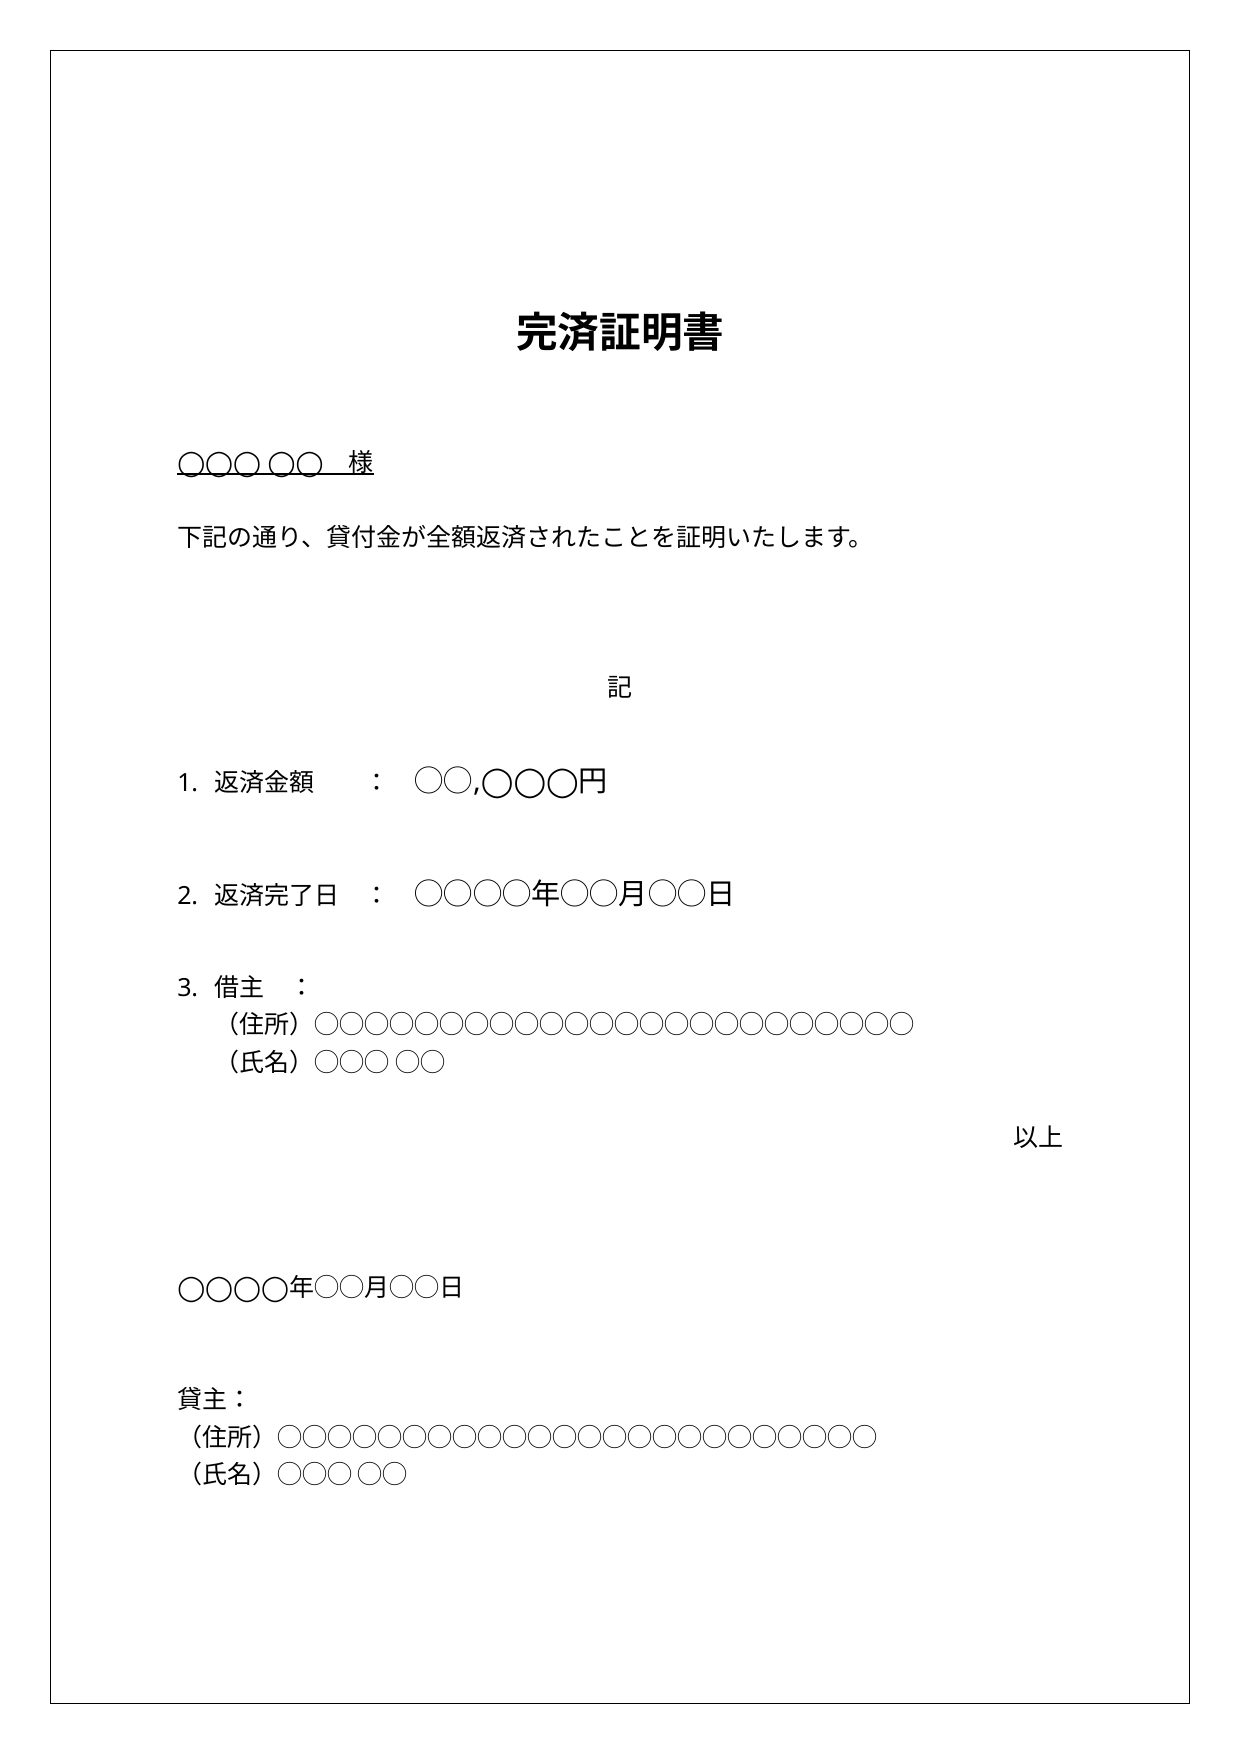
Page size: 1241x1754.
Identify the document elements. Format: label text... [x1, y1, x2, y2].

text ◯◯◯ ◯◯ 様 [177, 442, 1063, 479]
text 貸主： [177, 1379, 1063, 1417]
text 下記の通り、貸付金が全額返済されたことを証明いたします。 [177, 517, 1063, 554]
subtitle 記 [177, 667, 1063, 704]
text （住所）◯◯◯◯◯◯◯◯◯◯◯◯◯◯◯◯◯◯◯◯◯◯◯◯ [177, 1417, 1063, 1454]
text 以上 [177, 1117, 1063, 1154]
list 借主 ： [177, 967, 1063, 1004]
text 完済証明書 [177, 292, 1063, 367]
text ◯◯◯◯年◯◯月◯◯日 [177, 1267, 1063, 1304]
list （住所）◯◯◯◯◯◯◯◯◯◯◯◯◯◯◯◯◯◯◯◯◯◯◯◯ [214, 1004, 1063, 1042]
text （氏名）◯◯◯ ◯◯ [177, 1454, 1063, 1492]
list （氏名）◯◯◯ ◯◯ [214, 1042, 1063, 1079]
list 返済金額 ： ◯◯,◯◯◯円 [177, 742, 1063, 817]
list 返済完了日 ： ◯◯◯◯年◯◯月◯◯日 [177, 854, 1063, 929]
